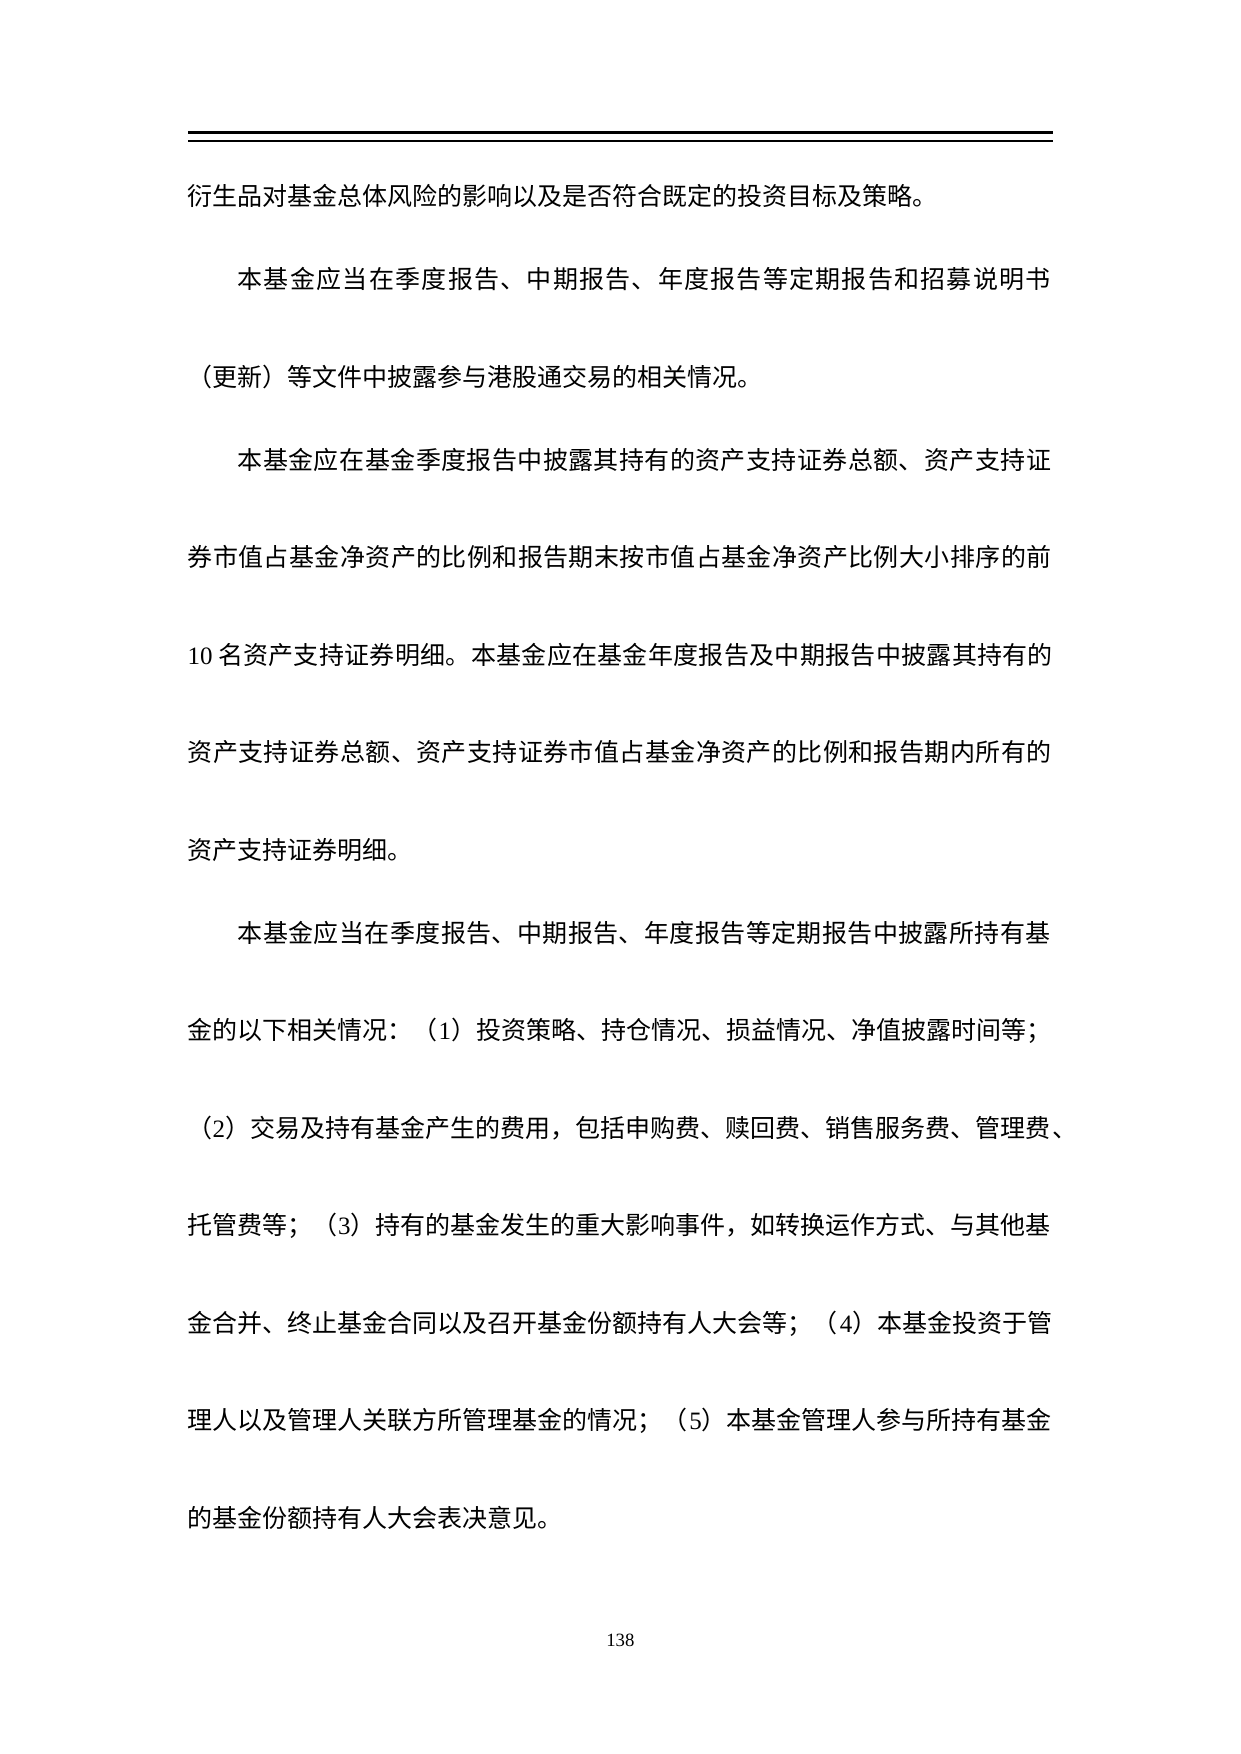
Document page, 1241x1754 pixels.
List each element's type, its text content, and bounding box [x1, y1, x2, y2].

text 本基金应当在季度报告、中期报告、年度报告等定期报告和招募说明书（更新）等文件中披露参与港股通交易的相关情况。 [187, 245, 1053, 408]
text 本基金应当在季度报告、中期报告、年度报告等定期报告中披露所持有基金的以下相关情况：（1）投资策略、持仓情况、损益情况、净值披露时间等；（2）交易及持有基金产生的费用，包括申购费、赎回费、销售服务费、管理费、托管费等；（3）持有的基金发生的重大影响事件，如转换运作方式、与其他基金合并、终止基金合同以及召开基金份额持有人大会等；（4）本基金投资于管理人以及管理人关联方所管理基金的情况；（5）本基金管理人参与所持有基金的基金份额持有人大会表决意见。 [187, 899, 1053, 1549]
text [187, 162, 1053, 227]
text 本基金应在基金季度报告中披露其持有的资产支持证券总额、资产支持证券市值占基金净资产的比例和报告期末按市值占基金净资产比例大小排序的前10名资产支持证券明细。本基金应在基金年度报告及中期报告中披露其持有的资产支持证券总额、资产支持证券市值占基金净资产的比例和报告期内所有的资产支持证券明细。 [187, 426, 1053, 881]
